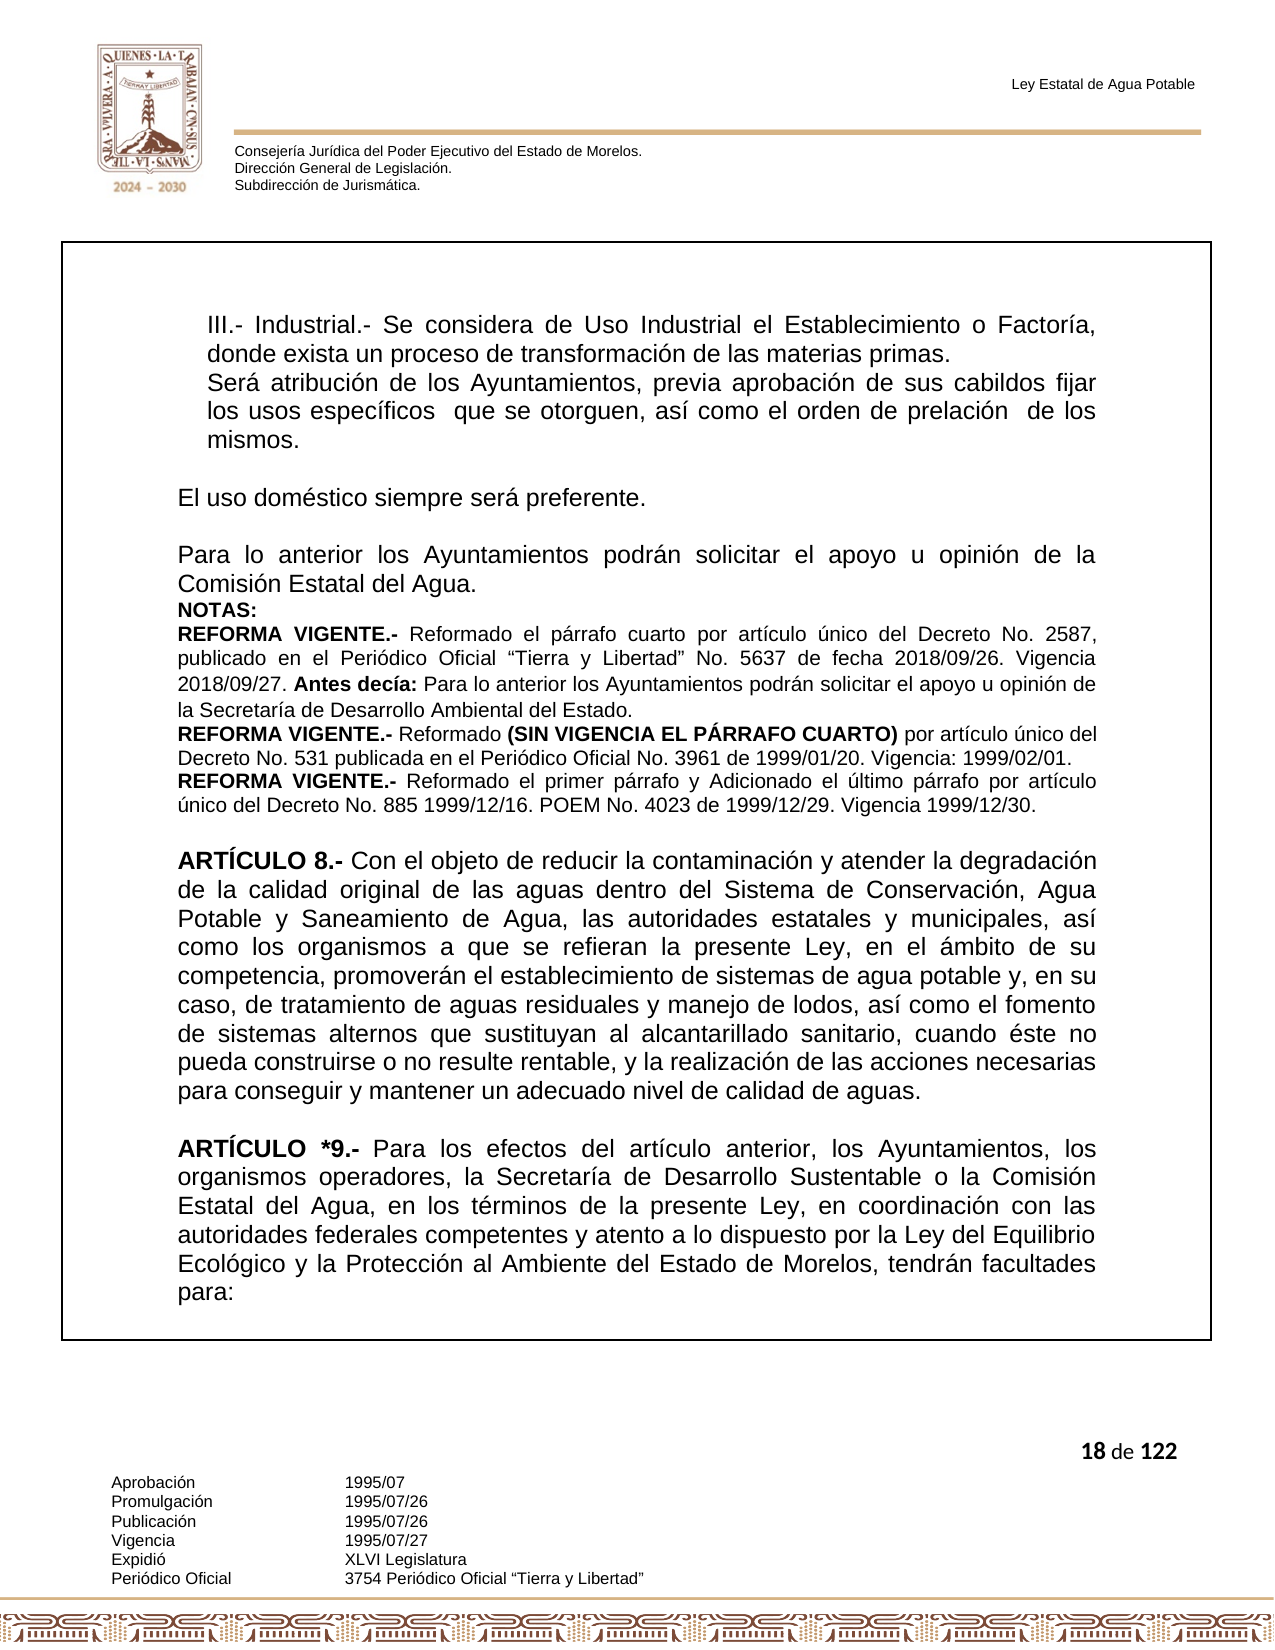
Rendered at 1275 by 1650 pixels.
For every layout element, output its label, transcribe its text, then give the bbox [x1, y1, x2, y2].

text REFORMA VIGENTE.- Reformado el párrafo cuarto por artículo único del Decreto No. 2587, publicado en el Periódico Oficial “Tierra y Libertad” No. 5637 de fecha 2018/09/26. Vigencia 2018/09/27. Antes decía: Para lo anterior los Ayuntamientos podrán solicitar el apoyo u opinión de la Secretaría de Desarrollo Ambiental del Estado. [177, 622, 1098, 721]
text REFORMA VIGENTE.- Reformado el primer párrafo y Adicionado el último párrafo por artículo único del Decreto No. 885 1999/12/16. POEM No. 4023 de 1999/12/29. Vigencia 1999/12/30. [177, 769, 1098, 817]
text Será atribución de los Ayuntamientos, previa aprobación de sus cabildos fijar los usos específicos que se otorguen, así como el orden de prelación de los mismos. [207, 368, 1098, 454]
text ARTÍCULO 8.- Con el objeto de reducir la contaminación y atender la degradación de la calidad original de las aguas dentro del Sistema de Conservación, Agua Potable y Saneamiento de Agua, las autoridades estatales y municipales, así como los organismos a que se refieran la presente Ley, en el ámbito de su competencia, promoverán el establecimiento de sistemas de agua potable y, en su caso, de tratamiento de aguas residuales y manejo de lodos, así como el fomento de sistemas alternos que sustituyan al alcantarillado sanitario, cuando éste no pueda construirse o no resulte rentable, y la realización de las acciones necesarias para conseguir y mantener un adecuado nivel de calidad de aguas. [177, 846, 1098, 1105]
picture [0, 1591, 1274, 1650]
picture [233, 111, 1202, 144]
text NOTAS: [177, 598, 1098, 622]
text Para lo anterior los Ayuntamientos podrán solicitar el apoyo u opinión de la Comisión Estatal del Agua. [177, 540, 1098, 598]
text III.- Industrial.- Se considera de Uso Industrial el Establecimiento o Factoría, donde exista un proceso de transformación de las materias primas. [207, 310, 1098, 368]
text El uso doméstico siempre será preferente. [177, 483, 1098, 511]
picture [92, 37, 220, 198]
text ARTÍCULO *9.- Para los efectos del artículo anterior, los Ayuntamientos, los organismos operadores, la Secretaría de Desarrollo Sustentable o la Comisión Estatal del Agua, en los términos de la presente Ley, en coordinación con las autoridades federales competentes y atento a lo dispuesto por la Ley del Equilibrio Ecológico y la Protección al Ambiente del Estado de Morelos, tendrán facultades para: [177, 1133, 1098, 1306]
text REFORMA VIGENTE.- Reformado (SIN VIGENCIA EL PÁRRAFO CUARTO) por artículo único del Decreto No. 531 publicada en el Periódico Oficial No. 3961 de 1999/01/20. Vigencia: 1999/02/01. [177, 721, 1098, 769]
